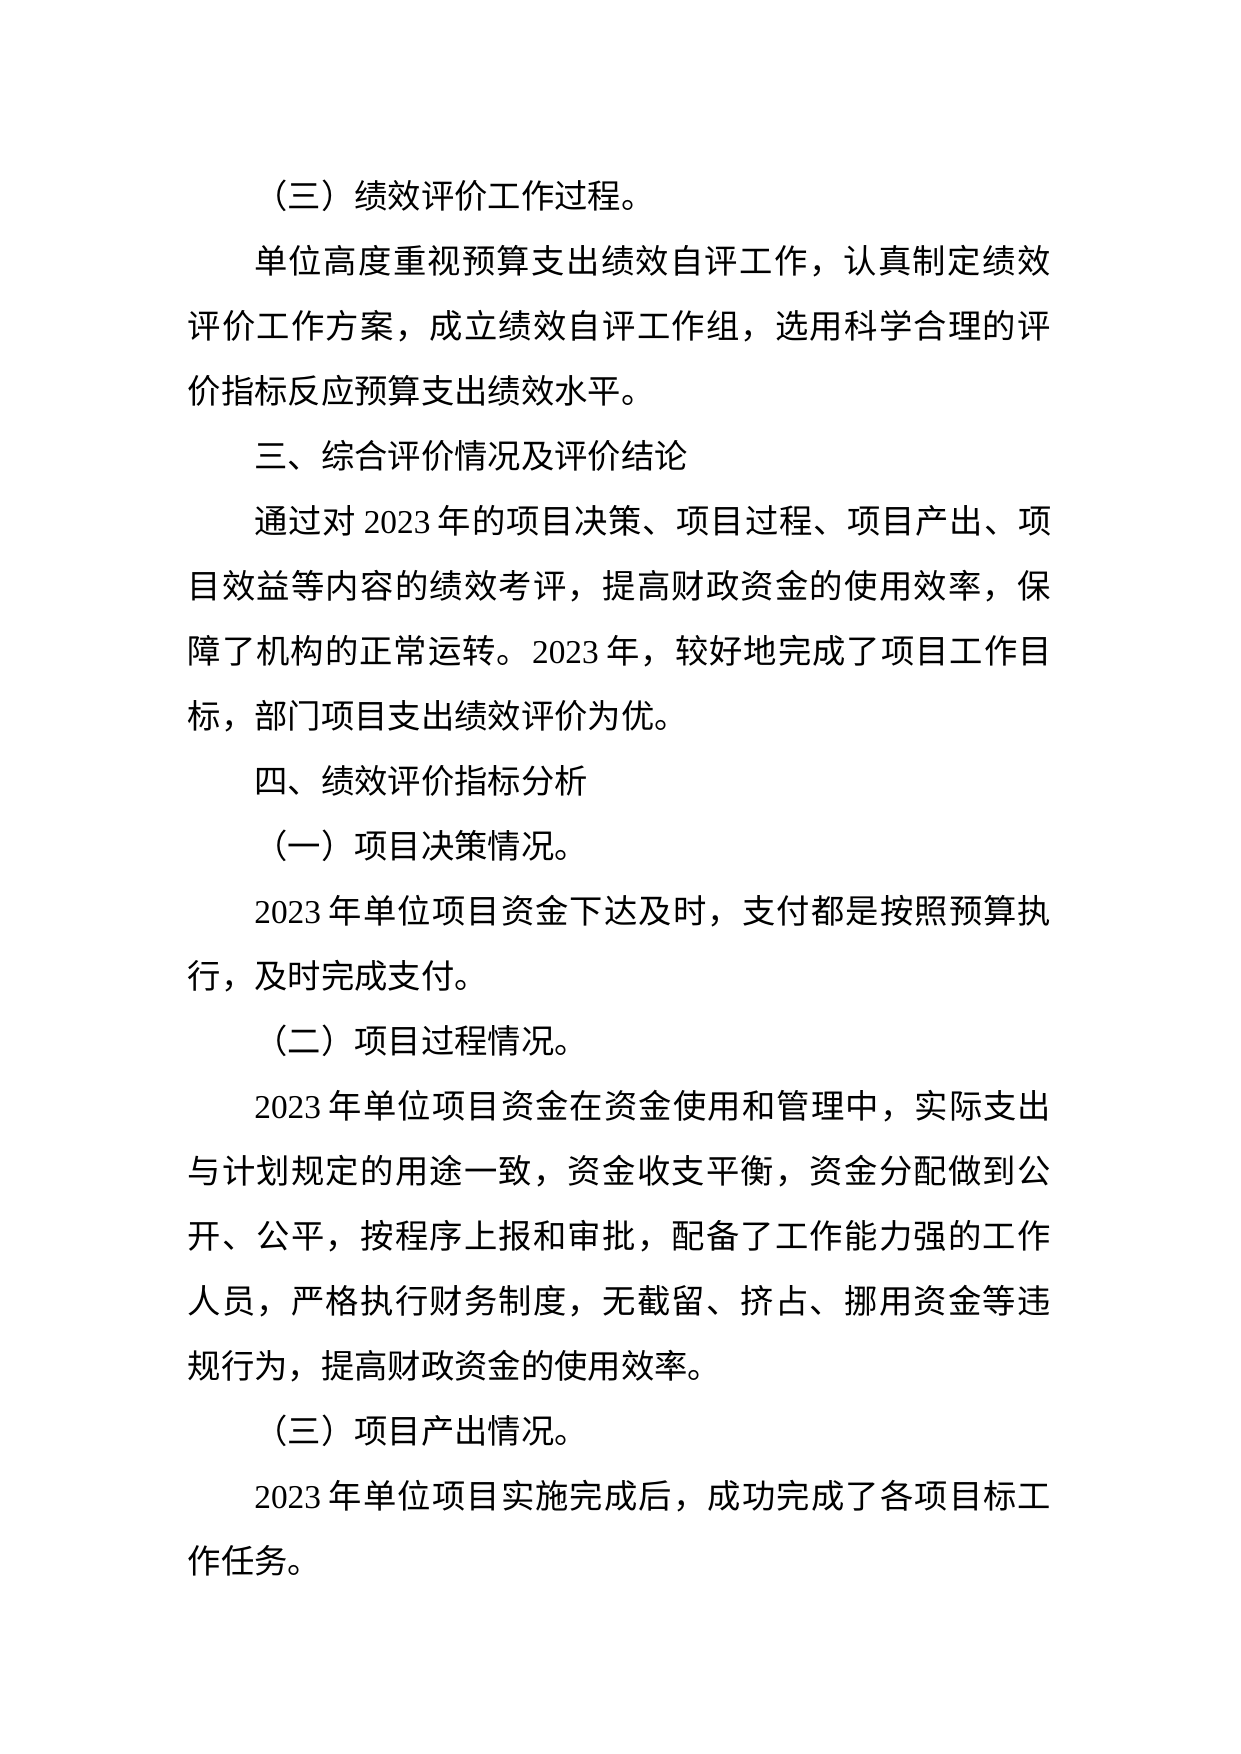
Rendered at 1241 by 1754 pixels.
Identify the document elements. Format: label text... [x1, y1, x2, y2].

text 2023年单位项目实施完成后，成功完成了各项目标工作任务。 [187, 1462, 1053, 1592]
text （二）项目过程情况。 [187, 1007, 1053, 1072]
text （一）项目决策情况。 [187, 812, 1053, 877]
text 2023年单位项目资金下达及时，支付都是按照预算执行，及时完成支付。 [187, 877, 1053, 1007]
text 四、绩效评价指标分析 [187, 747, 1053, 812]
text 三、综合评价情况及评价结论 [187, 422, 1053, 487]
text 通过对2023年的项目决策、项目过程、项目产出、项目效益等内容的绩效考评，提高财政资金的使用效率，保障了机构的正常运转。2023年，较好地完成了项目工作目标，部门项目支出绩效评价为优。 [187, 487, 1053, 747]
text 2023年单位项目资金在资金使用和管理中，实际支出与计划规定的用途一致，资金收支平衡，资金分配做到公开、公平，按程序上报和审批，配备了工作能力强的工作人员，严格执行财务制度，无截留、挤占、挪用资金等违规行为，提高财政资金的使用效率。 [187, 1072, 1053, 1397]
text 单位高度重视预算支出绩效自评工作，认真制定绩效评价工作方案，成立绩效自评工作组，选用科学合理的评价指标反应预算支出绩效水平。 [187, 227, 1053, 422]
text （三）绩效评价工作过程。 [187, 162, 1053, 227]
text （三）项目产出情况。 [187, 1397, 1053, 1462]
